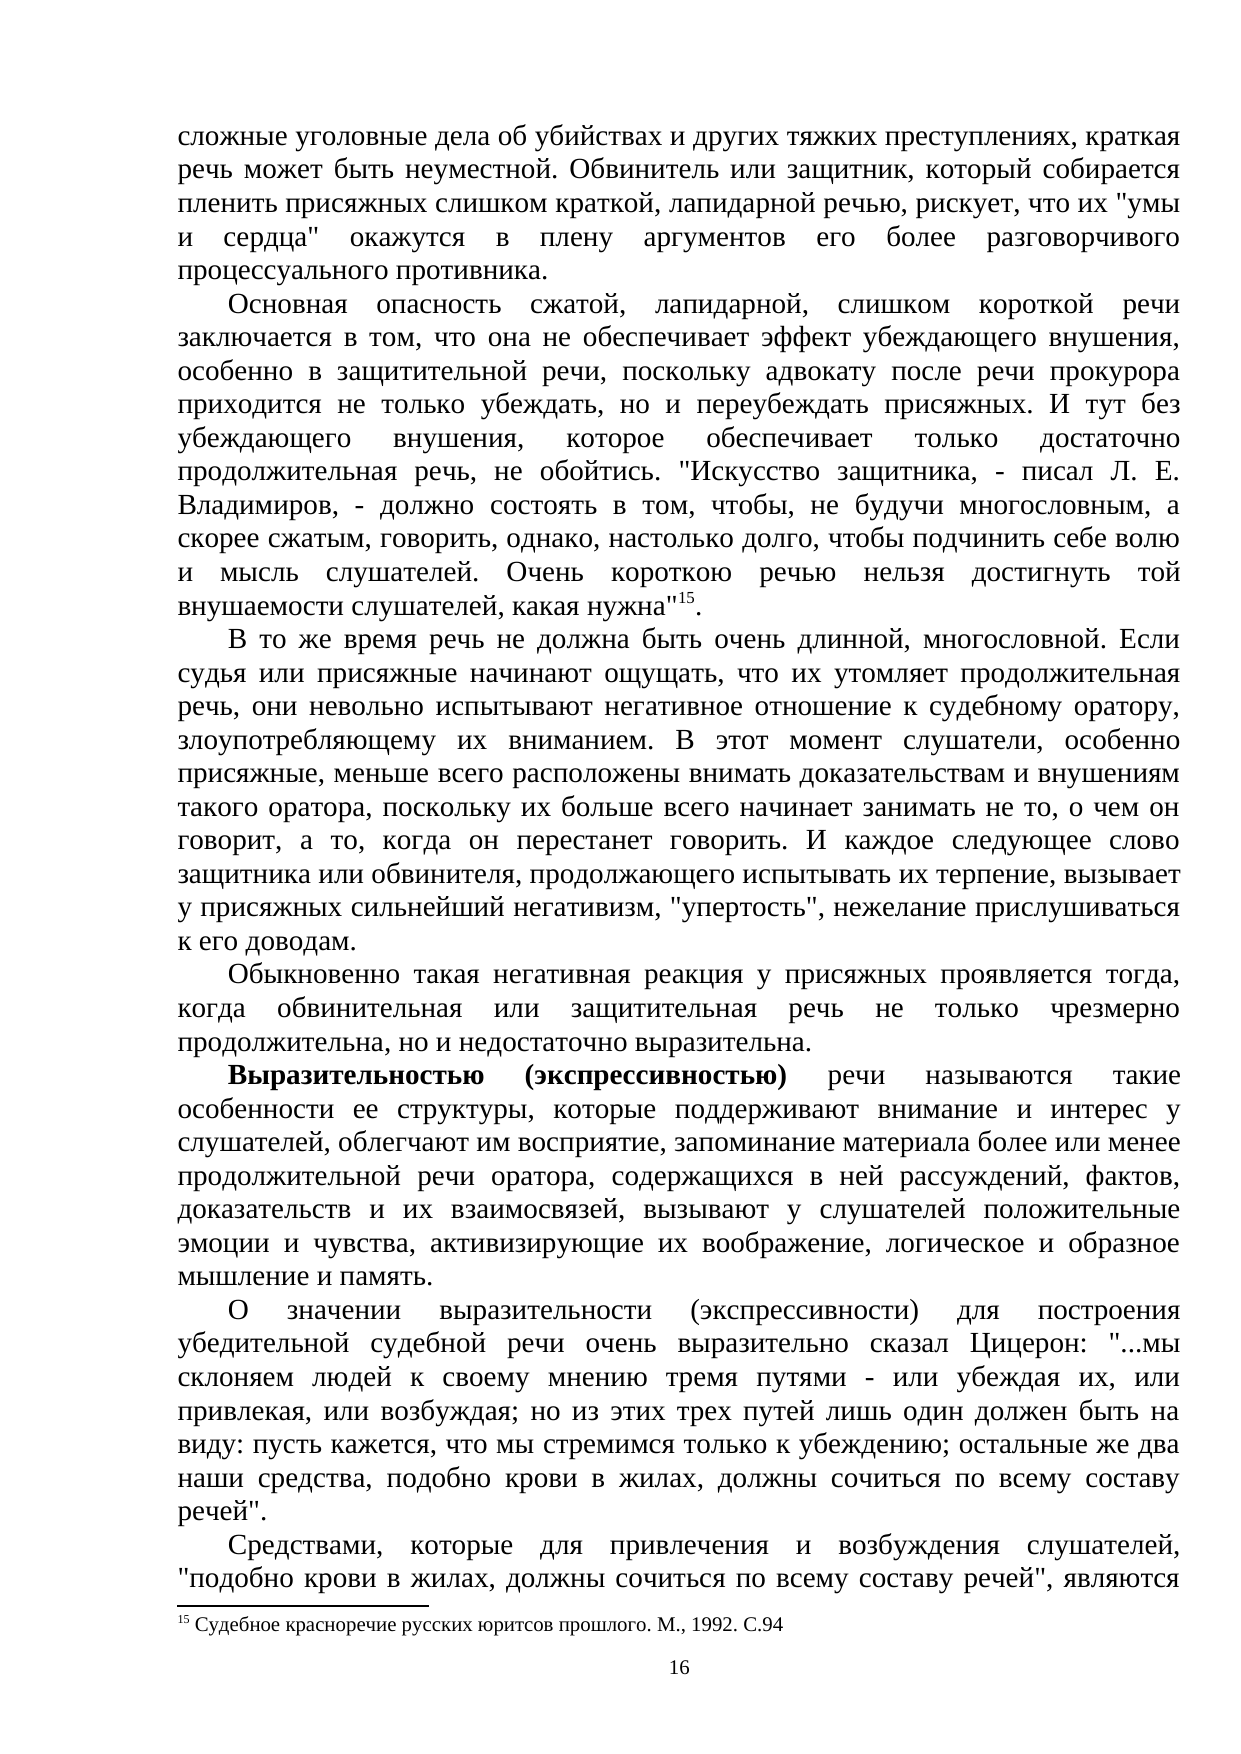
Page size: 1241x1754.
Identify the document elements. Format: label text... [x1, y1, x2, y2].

text О значении выразительности (экспрессивности) для построения убедительной судебной речи очень выразительно сказал Цицерон: "...мы склоняем людей к своему мнению тремя путями - или убеждая их, или привлекая, или возбуждая; но из этих трех путей лишь один должен быть на виду: пусть кажется, что мы стремимся только к убеждению; остальные же два наши средства, подобно крови в жилах, должны сочиться по всему составу речей". [177, 1292, 1181, 1527]
text Основная опасность сжатой, лапидарной, слишком короткой речи заключается в том, что она не обеспечивает эффект убеждающего внушения, особенно в защитительной речи, поскольку адвокату после речи прокурора приходится не только убеждать, но и переубеждать присяжных. И тут без убеждающего внушения, которое обеспечивает только достаточно продолжительная речь, не обойтись. "Искусство защитника, - писал Л. Е. Владимиров, - должно состоять в том, чтобы, не будучи многословным, а скорее сжатым, говорить, однако, настолько долго, чтобы подчинить себе волю и мысль слушателей. Очень короткою речью нельзя достигнуть той внушаемости слушателей, какая нужна". [177, 286, 1181, 621]
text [177, 1527, 1181, 1594]
text Обыкновенно такая негативная реакция у присяжных проявляется тогда, когда обвинительная или защитительная речь не только чрезмерно продолжительна, но и недостаточно выразительна. [177, 957, 1181, 1057]
text Выразительностью (экспрессивностью) речи называются такие особенности ее структуры, которые поддерживают внимание и интерес у слушателей, облегчают им восприятие, запоминание материала более или менее продолжительной речи оратора, содержащихся в ней рассуждений, фактов, доказательств и их взаимосвязей, вызывают у слушателей положительные эмоции и чувства, активизирующие их воображение, логическое и образное мышление и память. [177, 1057, 1181, 1292]
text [177, 118, 1181, 286]
text В то же время речь не должна быть очень длинной, многословной. Если судья или присяжные начинают ощущать, что их утомляет продолжительная речь, они невольно испытывают негативное отношение к судебному оратору, злоупотребляющему их вниманием. В этот момент слушатели, особенно присяжные, меньше всего расположены внимать доказательствам и внушениям такого оратора, поскольку их больше всего начинает занимать не то, о чем он говорит, а то, когда он перестанет говорить. И каждое следующее слово защитника или обвинителя, продолжающего испытывать их терпение, вызывает у присяжных сильнейший негативизм, "упертость", нежелание прислушиваться к его доводам. [177, 621, 1181, 957]
